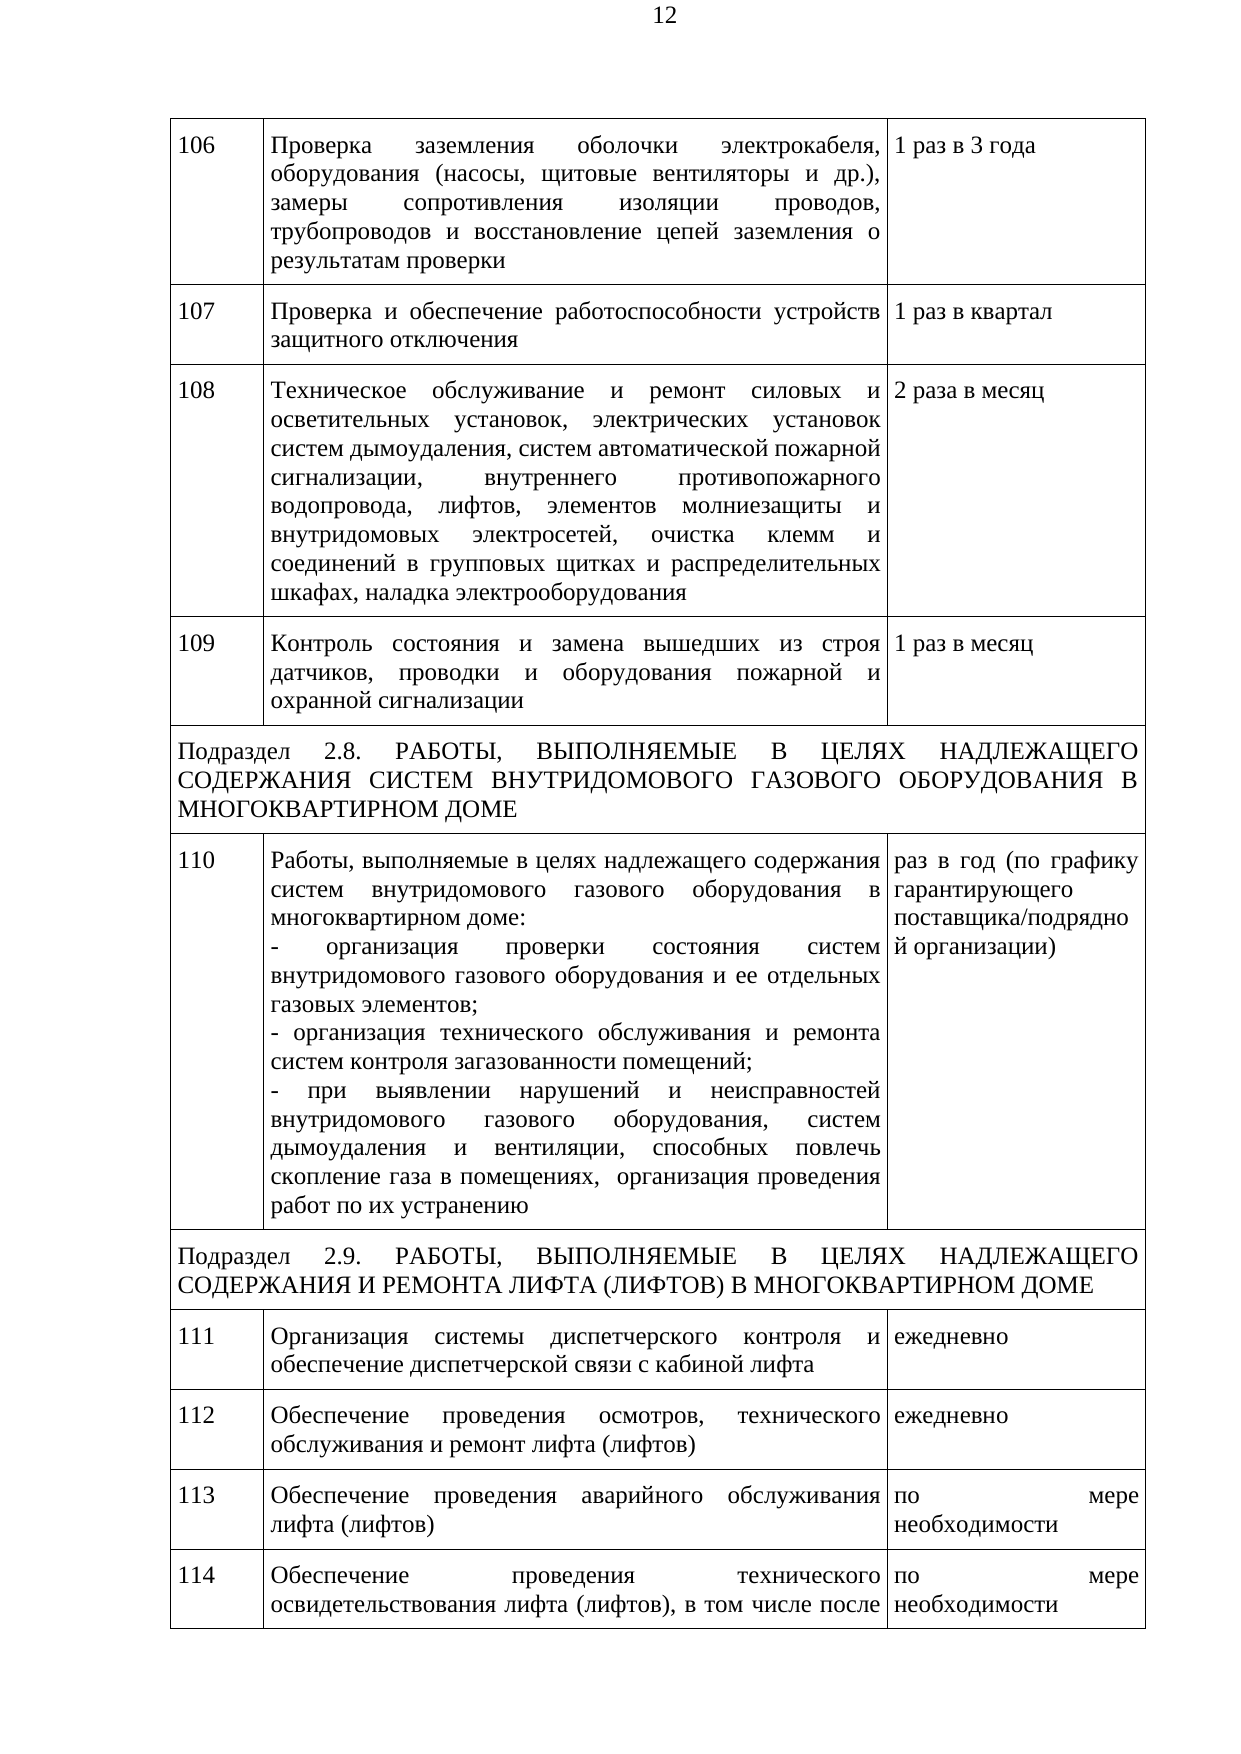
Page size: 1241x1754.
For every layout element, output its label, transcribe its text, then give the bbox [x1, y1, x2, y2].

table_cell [888, 1550, 1145, 1628]
table_cell 112 [171, 1390, 263, 1469]
table_cell 111 [171, 1310, 263, 1389]
table_cell ежедневно [888, 1390, 1145, 1469]
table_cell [264, 1550, 887, 1628]
table_cell 107 [171, 285, 263, 364]
table_cell ежедневно [888, 1310, 1145, 1389]
table_cell по мере необходимости [888, 1470, 1145, 1548]
table_cell 108 [171, 365, 263, 616]
table_cell 1 раз в квартал [888, 285, 1145, 364]
table_cell 1 раз в 3 года [888, 119, 1145, 284]
table_cell Обеспечение проведения осмотров, технического обслуживания и ремонт лифта (лифтов) [264, 1390, 887, 1469]
table_cell 2 раза в месяц [888, 365, 1145, 616]
table_cell 1 раз в месяц [888, 617, 1145, 725]
table_cell 106 [171, 119, 263, 284]
table_cell Организация системы диспетчерского контроля и обеспечение диспетчерской связи с кабиной лифта [264, 1310, 887, 1389]
table_cell раз в год (по графику гарантирующего поставщика/подрядной организации) [888, 834, 1145, 1229]
table_cell Проверка заземления оболочки электрокабеля, оборудования (насосы, щитовые вентиляторы и др.), замеры сопротивления изоляции проводов, трубопроводов и восстановление цепей заземления о результатам проверки [264, 119, 887, 284]
table_cell Подраздел 2.8. РАБОТЫ, ВЫПОЛНЯЕМЫЕ В ЦЕЛЯХ НАДЛЕЖАЩЕГО СОДЕРЖАНИЯ СИСТЕМ ВНУТРИДОМОВОГО ГАЗОВОГО ОБОРУДОВАНИЯ В МНОГОКВАРТИРНОМ ДОМЕ [171, 726, 1145, 833]
table_cell Контроль состояния и замена вышедших из строя датчиков, проводки и оборудования пожарной и охранной сигнализации [264, 617, 887, 725]
table_cell Работы, выполняемые в целях надлежащего содержания систем внутридомового газового оборудования в многоквартирном доме: - организация проверки состояния систем внутридомового газового оборудования и ее отдельных газовых элементов; - организация технического обслуживания и ремонта систем контроля загазованности помещений; - при выявлении нарушений и неисправностей внутридомового газового оборудования, систем дымоудаления и вентиляции, способных повлечь скопление газа в помещениях, организация проведения работ по их устранению [264, 834, 887, 1229]
table_cell Обеспечение проведения аварийного обслуживания лифта (лифтов) [264, 1470, 887, 1548]
table_cell 109 [171, 617, 263, 725]
table_cell 113 [171, 1470, 263, 1548]
table_cell Подраздел 2.9. РАБОТЫ, ВЫПОЛНЯЕМЫЕ В ЦЕЛЯХ НАДЛЕЖАЩЕГО СОДЕРЖАНИЯ И РЕМОНТА ЛИФТА (ЛИФТОВ) В МНОГОКВАРТИРНОМ ДОМЕ [171, 1230, 1145, 1309]
table_cell 110 [171, 834, 263, 1229]
table_cell Техническое обслуживание и ремонт силовых и осветительных установок, электрических установок систем дымоудаления, систем автоматической пожарной сигнализации, внутреннего противопожарного водопровода, лифтов, элементов молниезащиты и внутридомовых электросетей, очистка клемм и соединений в групповых щитках и распределительных шкафах, наладка электрооборудования [264, 365, 887, 616]
table_cell 114 [171, 1550, 263, 1628]
table_cell Проверка и обеспечение работоспособности устройств защитного отключения [264, 285, 887, 364]
